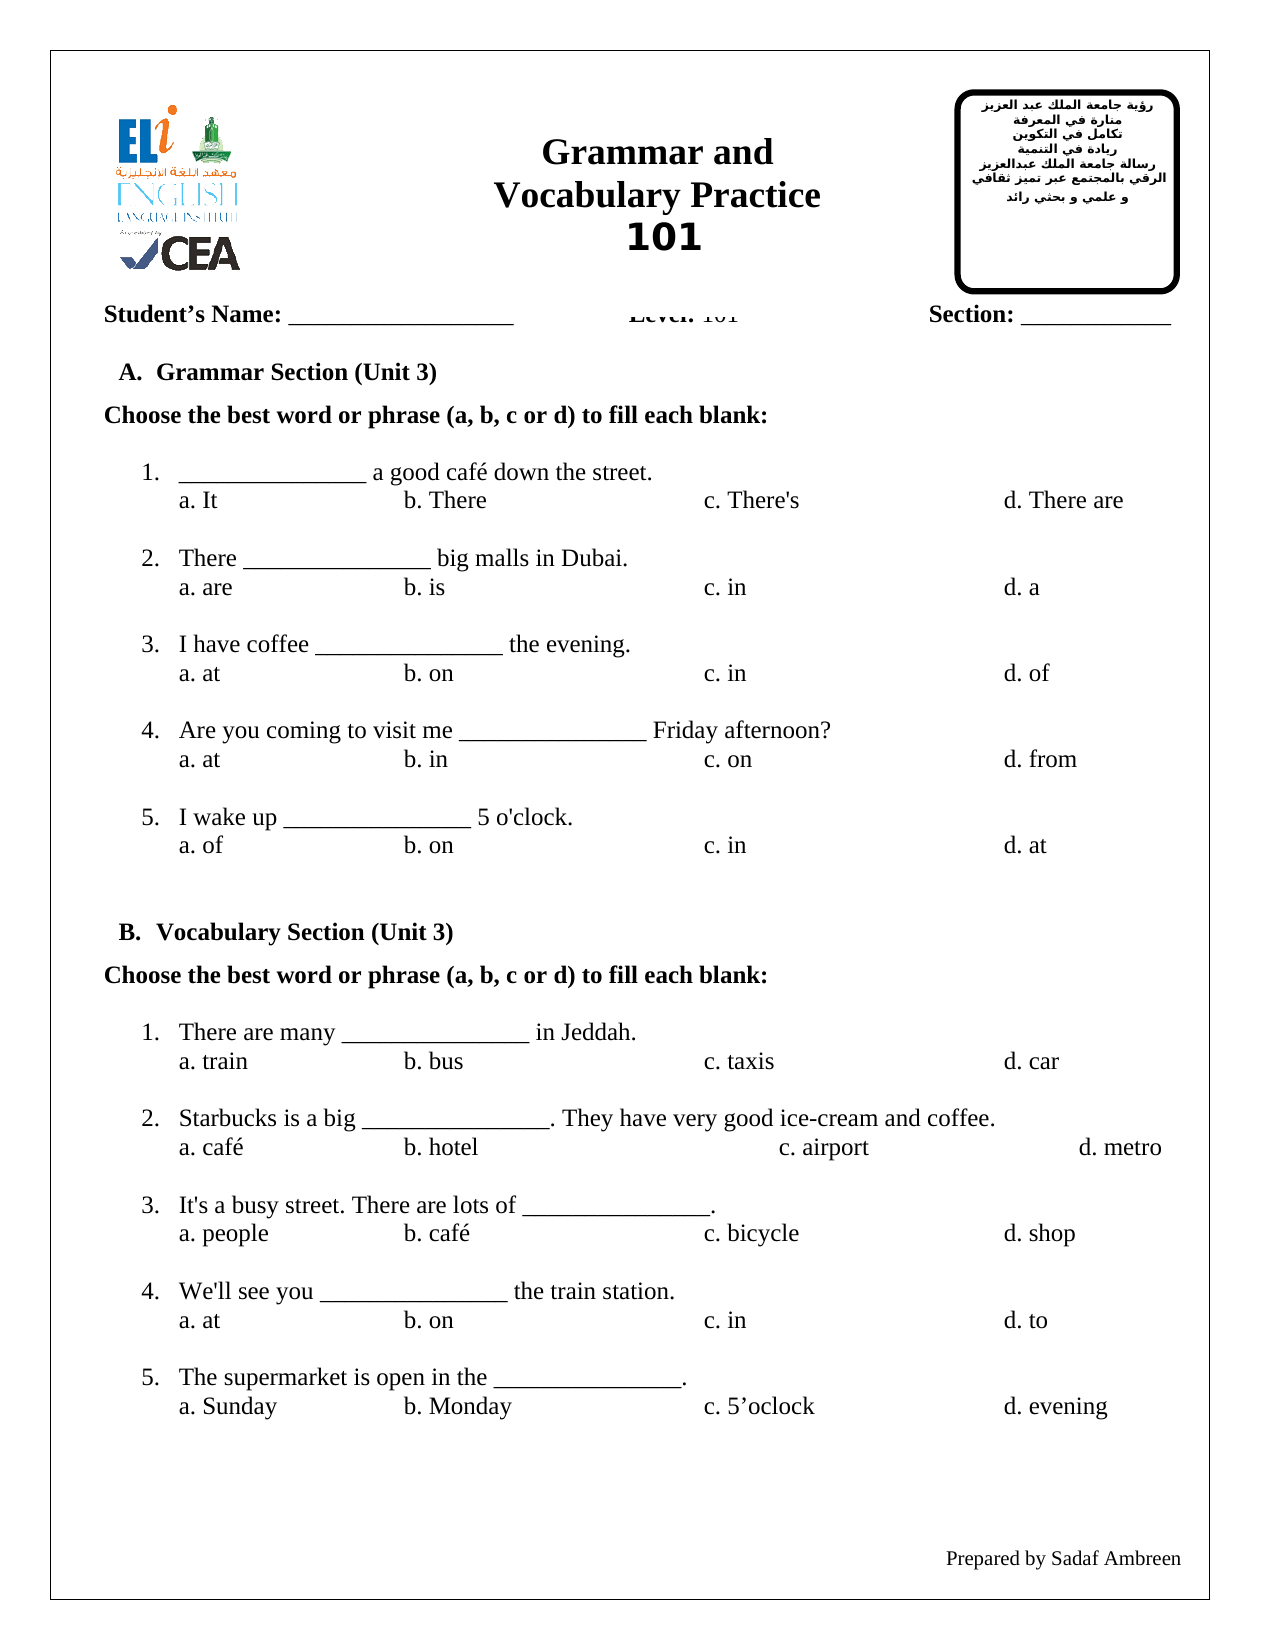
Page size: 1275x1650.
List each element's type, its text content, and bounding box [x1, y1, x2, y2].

list a. at b. in c. on d. from [178, 744, 1181, 773]
text Choose the best word or phrase (a, b, c or d) to fill each blank: [103, 960, 1181, 988]
list a. at b. on c. in d. to [178, 1305, 1181, 1333]
list Starbucks is a big _______________. They have very good ice-cream and coffee. [141, 1103, 1181, 1132]
list a. Sunday b. Monday c. 5’oclock d. evening [178, 1391, 1181, 1420]
list a. people b. café c. bicycle d. shop [178, 1218, 1181, 1247]
list a. of b. on c. in d. at [178, 830, 1181, 859]
list a. at b. on c. in d. of [178, 658, 1181, 687]
list a. It b. There c. There's d. There are [178, 485, 1181, 514]
list Choose the best word or phrase (a, b, c or d) to fill each blank: [103, 400, 1181, 428]
list a. are b. is c. in d. a [178, 572, 1181, 600]
list We'll see you _______________ the train station. [141, 1276, 1181, 1305]
list a. train b. bus c. taxis d. car [178, 1046, 1181, 1075]
list a. café b. hotel c. airport d. metro [178, 1132, 1181, 1161]
list Are you coming to visit me _______________ Friday afternoon? [141, 715, 1181, 744]
list Vocabulary Section (Unit 3) [118, 917, 1181, 945]
list _______________ a good café down the street. [141, 457, 1181, 485]
list I wake up _______________ 5 o'clock. [141, 802, 1181, 830]
list I have coffee _______________ the evening. [141, 629, 1181, 658]
list The supermarket is open in the _______________. [141, 1362, 1181, 1391]
list It's a busy street. There are lots of _______________. [141, 1190, 1181, 1218]
text Student’s Name: __________________ Level: 101 Section: ____________ [103, 299, 1181, 328]
list There are many _______________ in Jeddah. [141, 1017, 1181, 1046]
picture [103, 103, 255, 274]
list Grammar Section (Unit 3) [118, 357, 1181, 385]
list There _______________ big malls in Dubai. [141, 543, 1181, 572]
